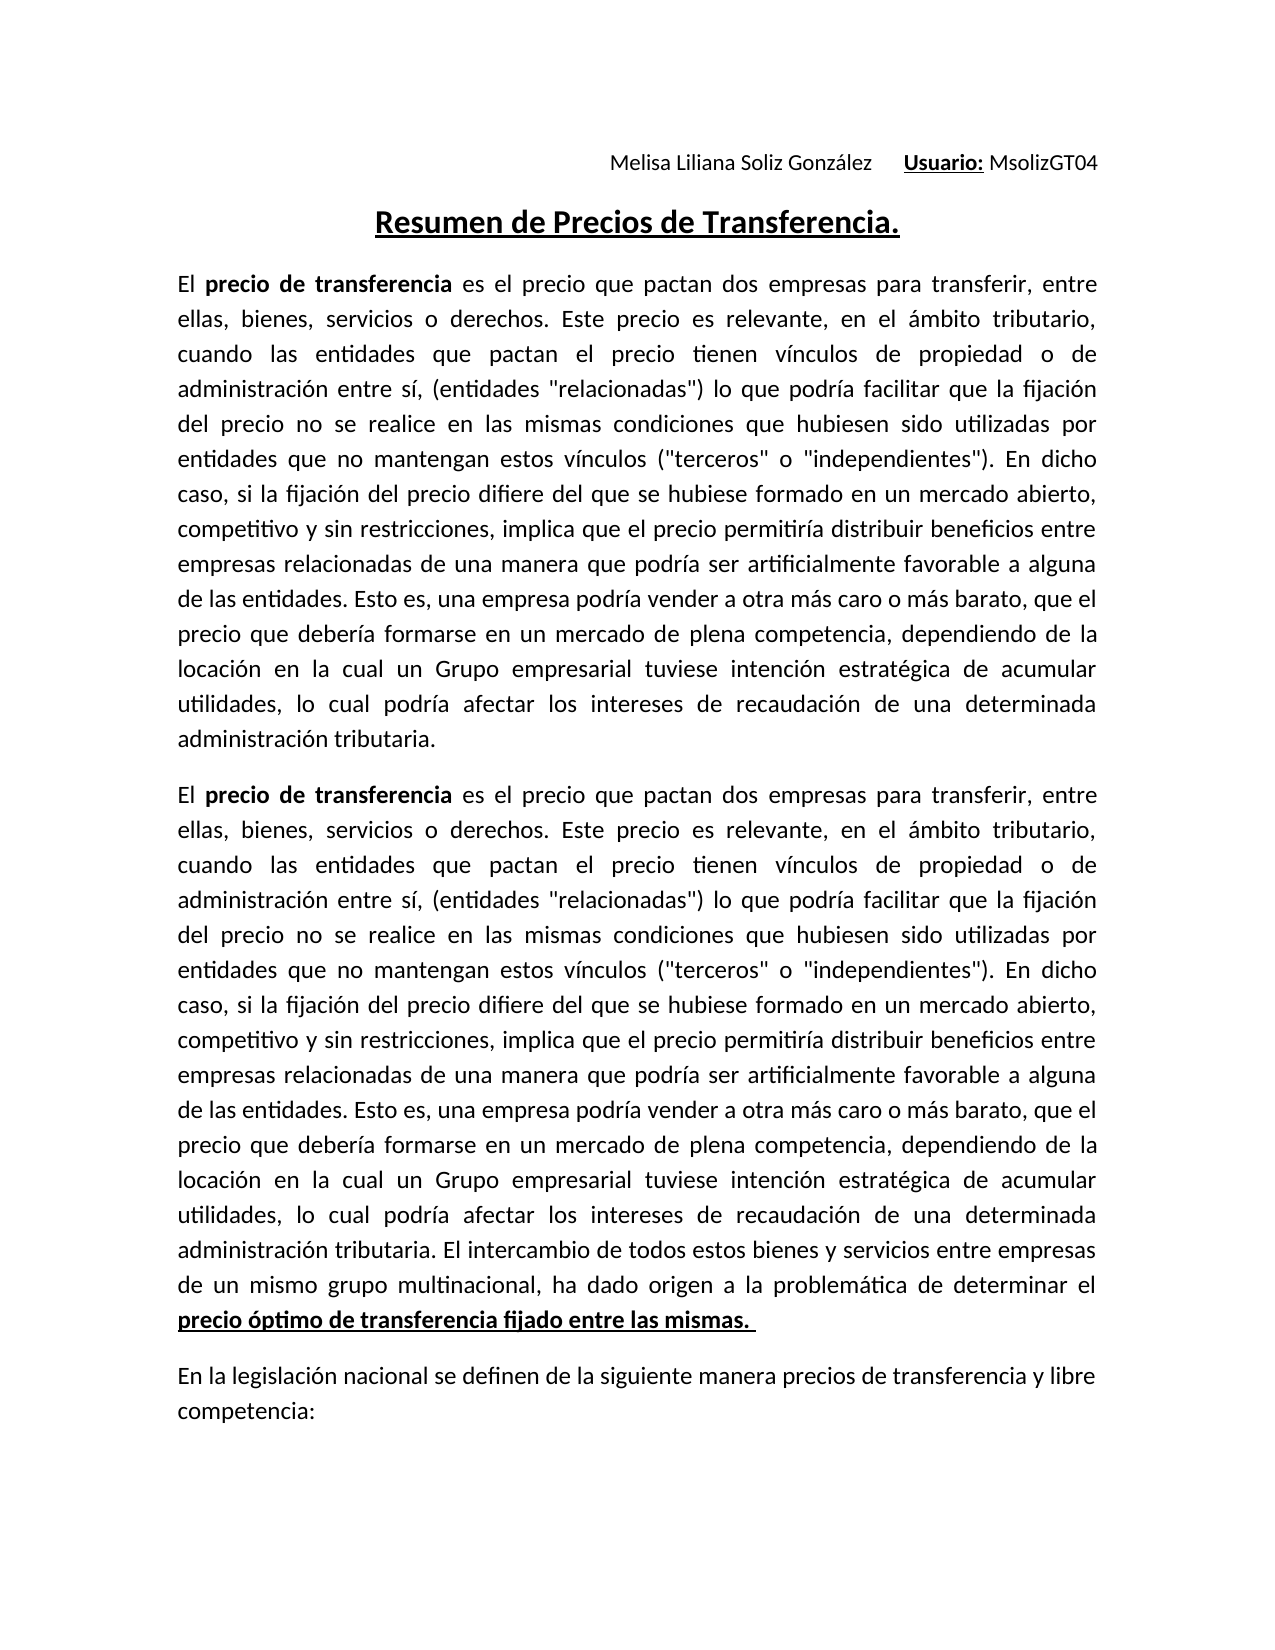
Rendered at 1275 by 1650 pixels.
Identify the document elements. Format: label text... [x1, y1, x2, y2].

text En la legislación nacional se definen de la siguiente manera precios de transferencia y libre competencia: [177, 1360, 1098, 1425]
text Melisa Liliana Soliz González Usuario: MsolizGT04 [177, 148, 1098, 176]
text Resumen de Precios de Transferencia. [177, 201, 1098, 241]
text El precio de transferencia es el precio que pactan dos empresas para transferir, entre ellas, bienes, servicios o derechos. Este precio es relevante, en el ámbito tributario, cuando las entidades que pactan el precio tienen vínculos de propiedad o de administración entre sí, (entidades "relacionadas") lo que podría facilitar que la fijación del precio no se realice en las mismas condiciones que hubiesen sido utilizadas por entidades que no mantengan estos vínculos ("terceros" o "independientes"). En dicho caso, si la fijación del precio difiere del que se hubiese formado en un mercado abierto, competitivo y sin restricciones, implica que el precio permitiría distribuir beneficios entre empresas relacionadas de una manera que podría ser artificialmente favorable a alguna de las entidades. Esto es, una empresa podría vender a otra más caro o más barato, que el precio que debería formarse en un mercado de plena competencia, dependiendo de la locación en la cual un Grupo empresarial tuviese intención estratégica de acumular utilidades, lo cual podría afectar los intereses de recaudación de una determinada administración tributaria. [177, 268, 1098, 754]
text El precio de transferencia es el precio que pactan dos empresas para transferir, entre ellas, bienes, servicios o derechos. Este precio es relevante, en el ámbito tributario, cuando las entidades que pactan el precio tienen vínculos de propiedad o de administración entre sí, (entidades "relacionadas") lo que podría facilitar que la fijación del precio no se realice en las mismas condiciones que hubiesen sido utilizadas por entidades que no mantengan estos vínculos ("terceros" o "independientes"). En dicho caso, si la fijación del precio difiere del que se hubiese formado en un mercado abierto, competitivo y sin restricciones, implica que el precio permitiría distribuir beneficios entre empresas relacionadas de una manera que podría ser artificialmente favorable a alguna de las entidades. Esto es, una empresa podría vender a otra más caro o más barato, que el precio que debería formarse en un mercado de plena competencia, dependiendo de la locación en la cual un Grupo empresarial tuviese intención estratégica de acumular utilidades, lo cual podría afectar los intereses de recaudación de una determinada administración tributaria. El intercambio de todos estos bienes y servicios entre empresas de un mismo grupo multinacional, ha dado origen a la problemática de determinar el precio óptimo de transferencia fijado entre las mismas. [177, 779, 1098, 1334]
